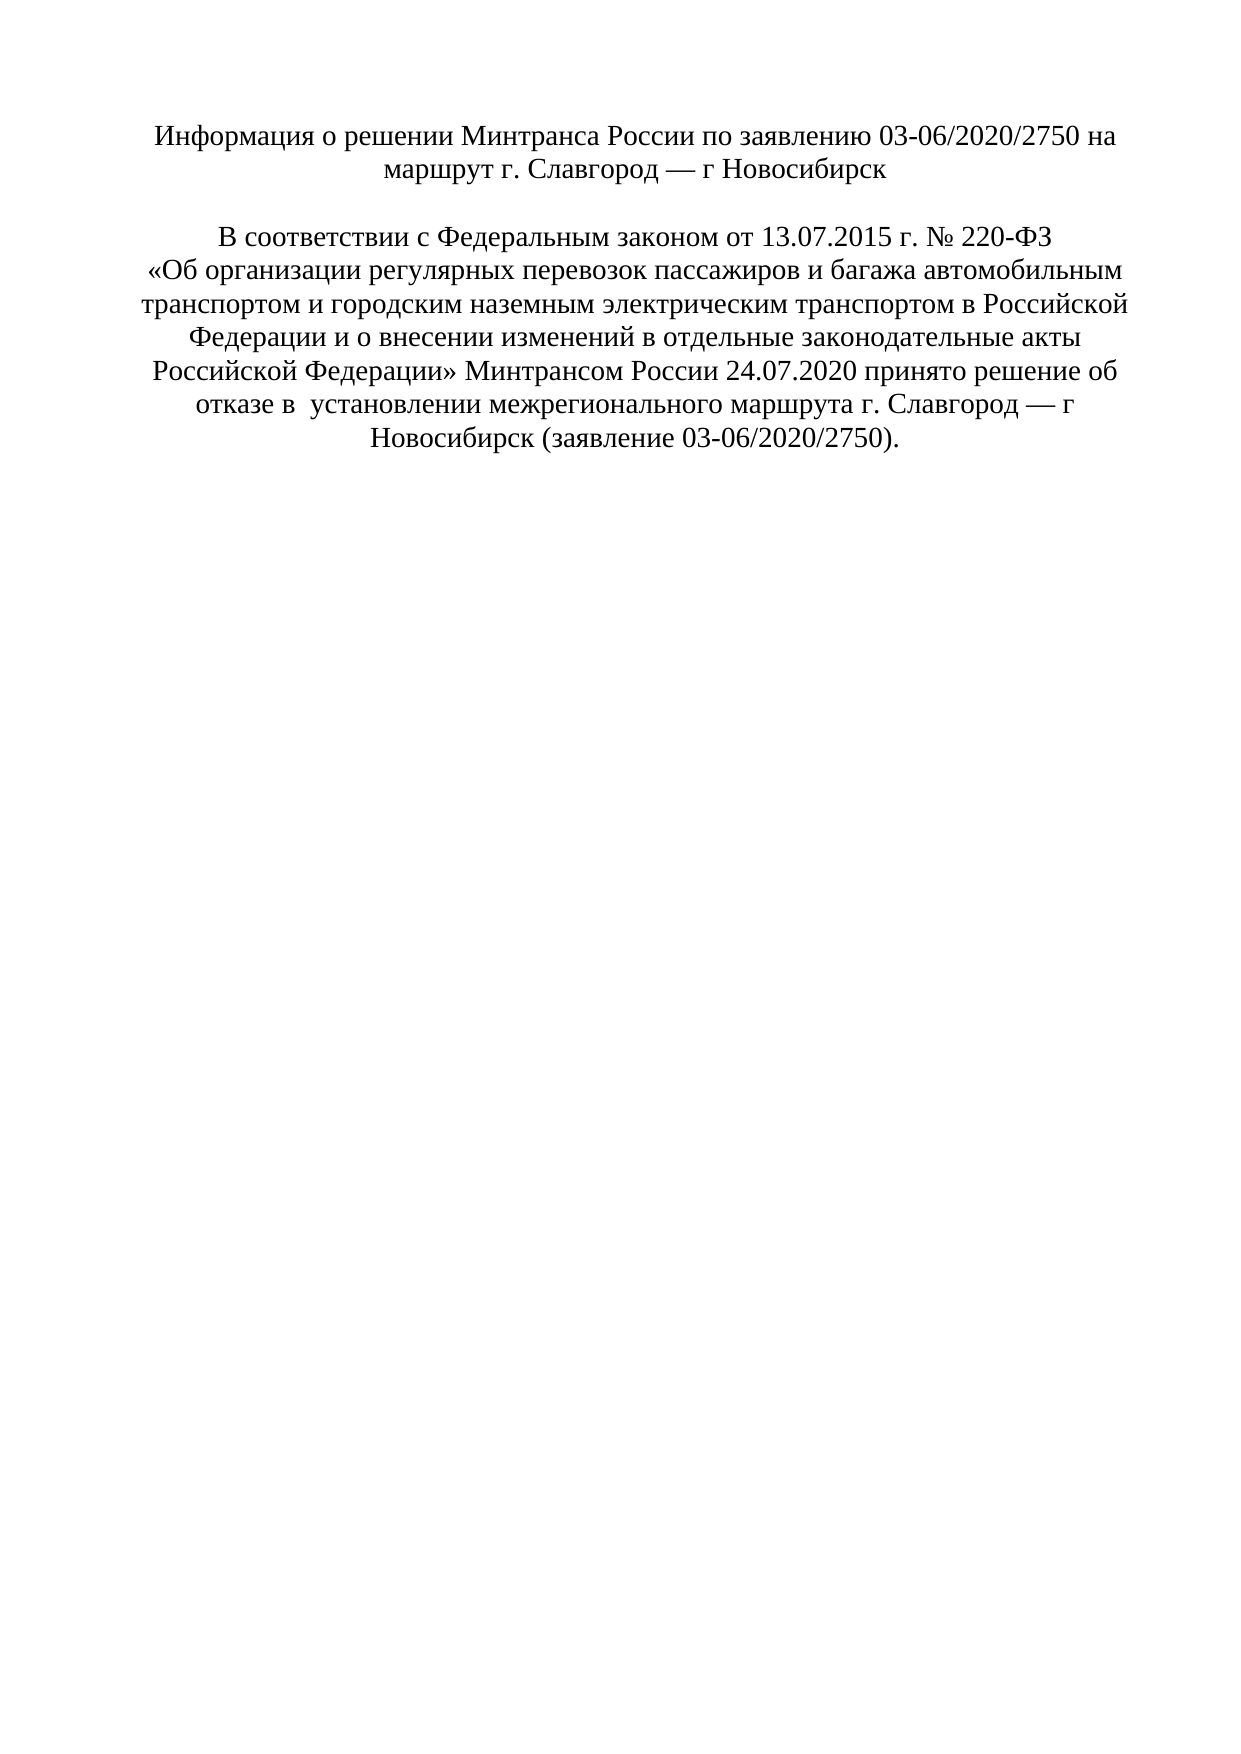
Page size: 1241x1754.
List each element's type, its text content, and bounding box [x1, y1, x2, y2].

text Информация о решении Минтранса России по заявлению 03-06/2020/2750 на маршрут г. Славгород — г Новосибирск [118, 118, 1152, 185]
text В соответствии с Федеральным законом от 13.07.2015 г. № 220-ФЗ «Об организации регулярных перевозок пассажиров и багажа автомобильным транспортом и городским наземным электрическим транспортом в Российской Федерации и о внесении изменений в отдельные законодательные акты Российской Федерации» Минтрансом России 24.07.2020 принято решение об отказе в установлении межрегионального маршрута г. Славгород — г Новосибирск (заявление 03-06/2020/2750). [118, 219, 1152, 453]
